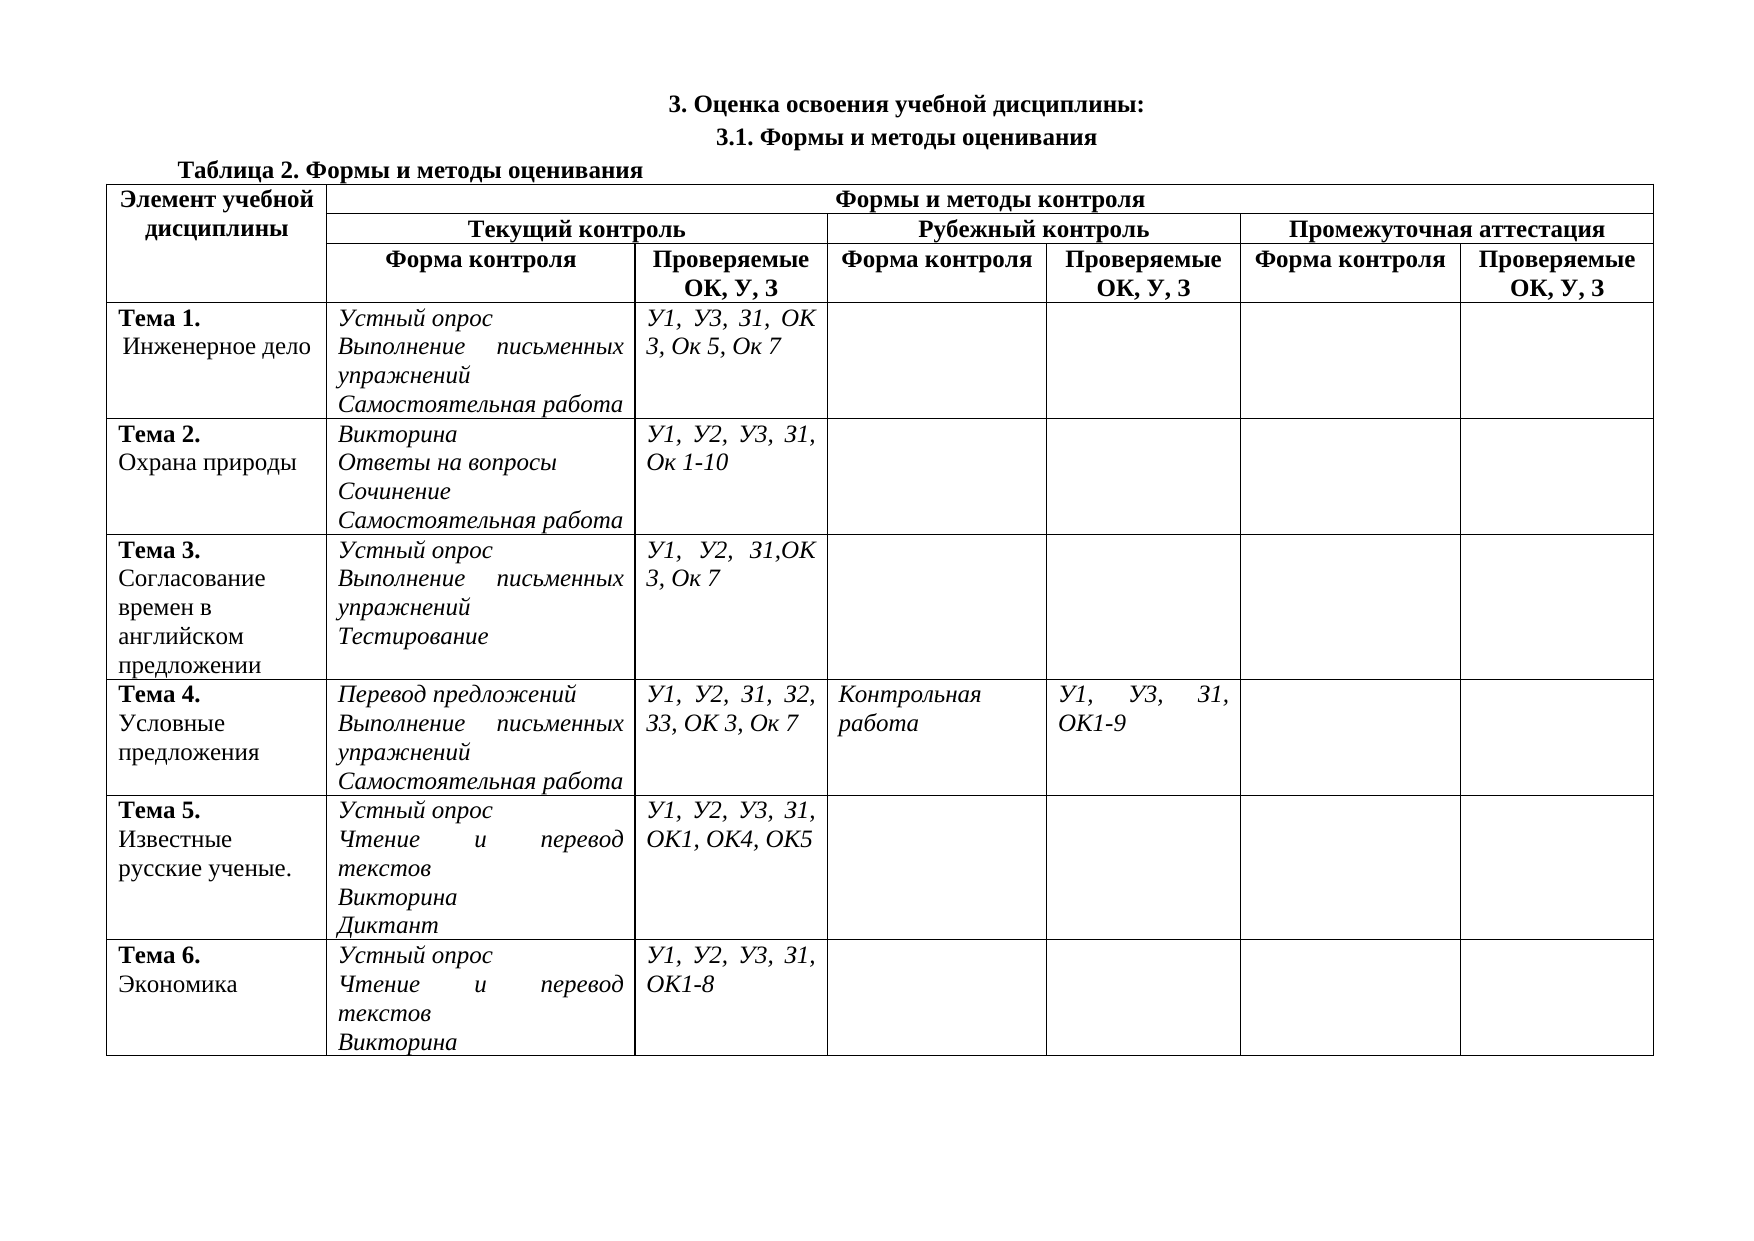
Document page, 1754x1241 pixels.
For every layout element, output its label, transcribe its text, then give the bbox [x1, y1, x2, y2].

table_cell У1, У2, З1, З2, З3, ОК 3, Ок 7 [636, 680, 827, 794]
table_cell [327, 940, 634, 1055]
table_cell [1047, 303, 1240, 418]
table_header Элемент учебной дисциплины [107, 185, 326, 302]
table_cell Викторина Ответы на вопросы Сочинение Самостоятельная работа [327, 419, 634, 534]
table_cell [828, 535, 1046, 678]
table_cell У1, У3, З1, ОК 3, Ок 5, Ок 7 [636, 303, 827, 418]
text 3. Оценка освоения учебной дисциплины: [118, 89, 1636, 117]
table_cell Форма контроля [828, 244, 1046, 302]
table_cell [327, 796, 634, 939]
text 3.1. Формы и методы оценивания [118, 122, 1636, 150]
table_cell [636, 940, 827, 1055]
table_header Формы и методы контроля [327, 185, 1653, 213]
table_cell Устный опрос Выполнение письменных упражнений Тестирование [327, 535, 634, 678]
table_cell Проверяемые ОК, У, З [1047, 244, 1240, 302]
table_cell [1047, 419, 1240, 534]
table_cell Устный опрос Выполнение письменных упражнений Самостоятельная работа [327, 303, 634, 418]
table_cell Проверяемые ОК, У, З [1461, 244, 1653, 302]
table_cell Текущий контроль [327, 214, 827, 243]
table_cell Тема 6. Экономика [107, 940, 326, 1055]
table_cell Форма контроля [1241, 244, 1460, 302]
table_cell [1461, 303, 1653, 418]
table_cell [828, 303, 1046, 418]
table_cell У1, У2, У3, З1, Ок 1-10 [636, 419, 827, 534]
table_cell У1, У3, З1, ОК1-9 [1047, 680, 1240, 794]
table_cell Форма контроля [327, 244, 634, 302]
table_cell [1461, 419, 1653, 534]
table_cell [1047, 940, 1240, 1055]
table_cell У1, У2, З1,ОК 3, Ок 7 [636, 535, 827, 678]
table_cell [1461, 680, 1653, 794]
table_cell Рубежный контроль [828, 214, 1240, 243]
table_cell [1241, 419, 1460, 534]
text Таблица 2. Формы и методы оценивания [118, 155, 1636, 183]
table_cell Тема 3. Согласование времен в английском предложении [107, 535, 326, 678]
table_cell Тема 1. Инженерное дело [107, 303, 326, 418]
table_cell [1461, 796, 1653, 939]
table_cell [1241, 680, 1460, 794]
table_cell [828, 940, 1046, 1055]
table_cell Контрольная работа [828, 680, 1046, 794]
table_cell [828, 796, 1046, 939]
table_cell [1461, 535, 1653, 678]
table_cell Тема 4. Условные предложения [107, 680, 326, 794]
table_cell Тема 2. Охрана природы [107, 419, 326, 534]
table_cell Тема 5. Известные русские ученые. [107, 796, 326, 939]
table_cell Промежуточная аттестация [1241, 214, 1653, 243]
table_cell [1241, 535, 1460, 678]
table_cell [1047, 796, 1240, 939]
table_cell [1241, 940, 1460, 1055]
table_cell [1461, 940, 1653, 1055]
table_cell [1241, 796, 1460, 939]
table_cell Проверяемые ОК, У, З [636, 244, 827, 302]
table_cell [1241, 303, 1460, 418]
table_cell [1047, 535, 1240, 678]
table_cell У1, У2, У3, З1, ОК1, ОК4, ОК5 [636, 796, 827, 939]
table_cell Перевод предложений Выполнение письменных упражнений Самостоятельная работа [327, 680, 634, 794]
table_cell [828, 419, 1046, 534]
